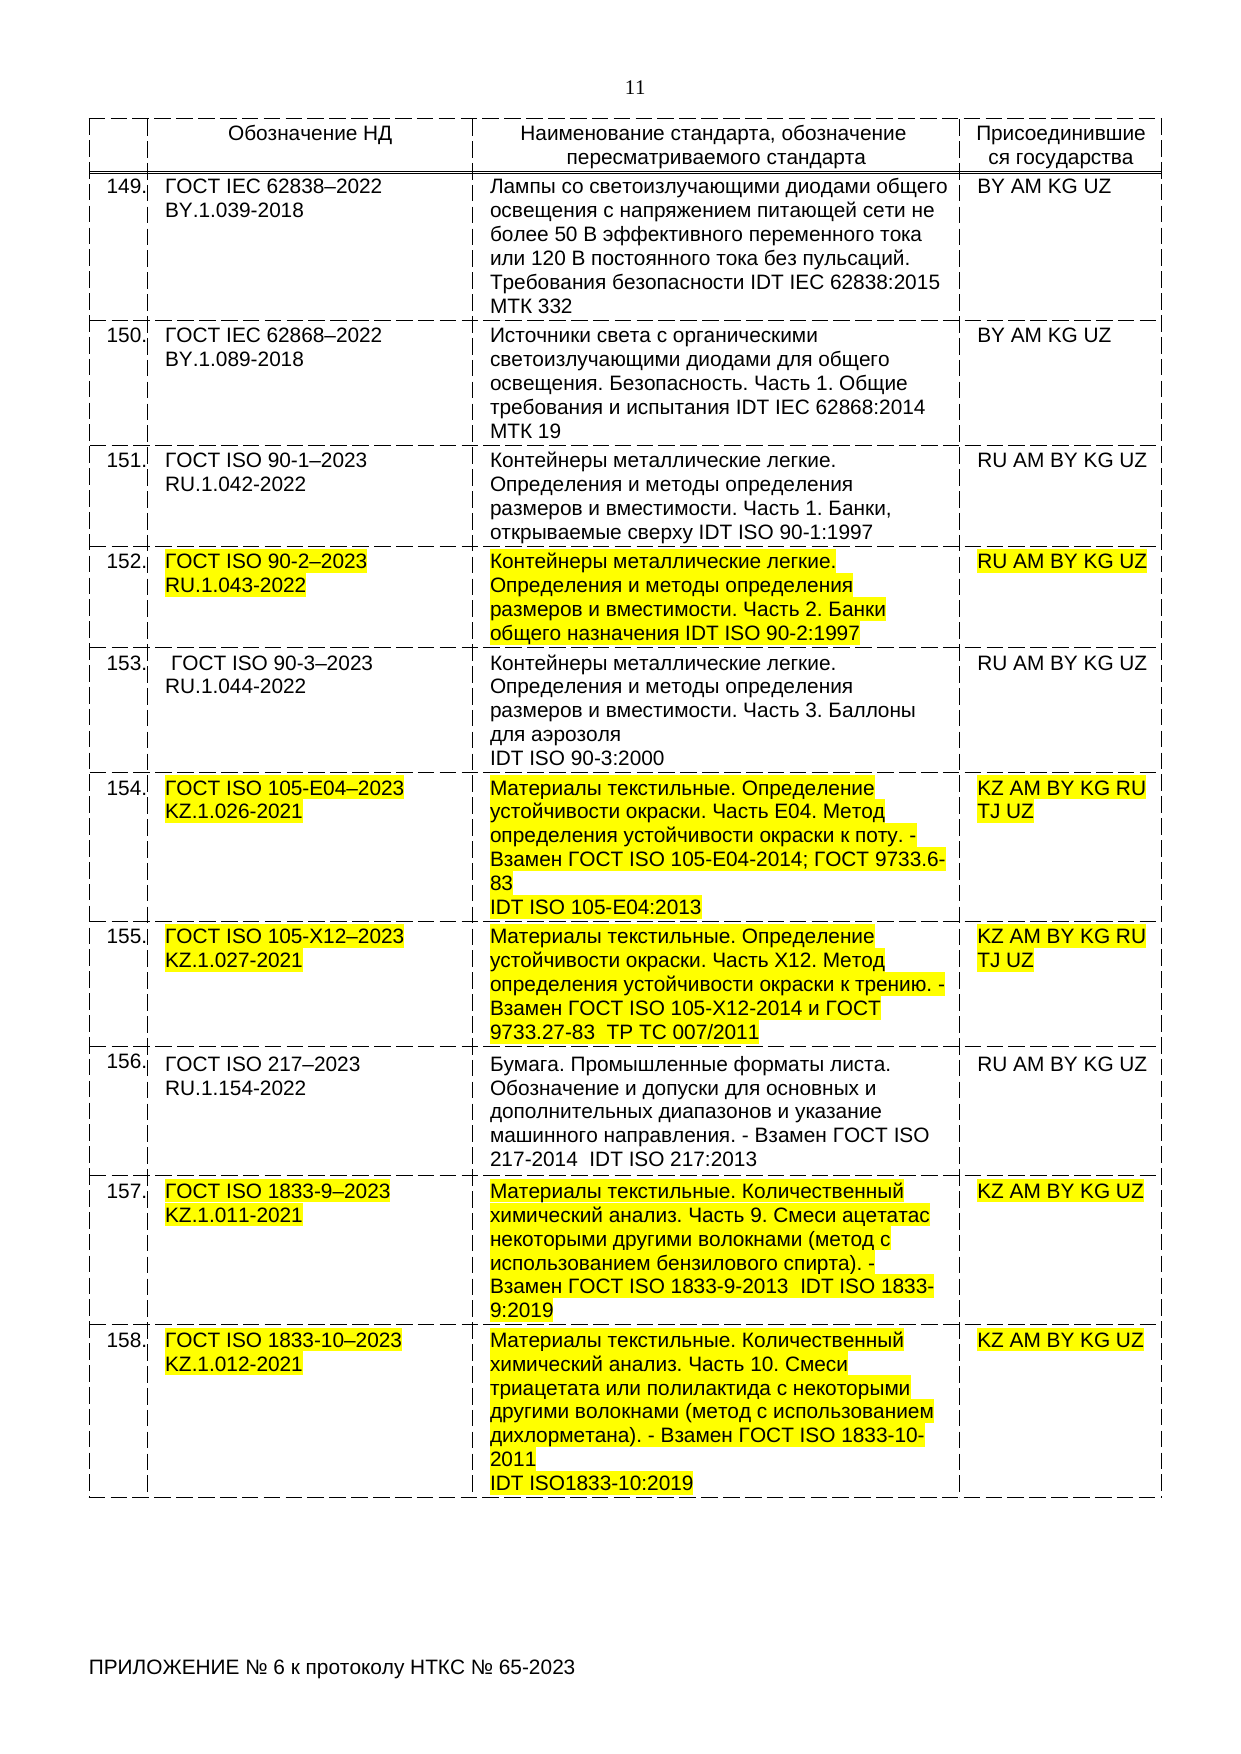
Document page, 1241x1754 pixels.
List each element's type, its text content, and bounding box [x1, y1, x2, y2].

table_header Наименование стандарта, обозначение пересматриваемого стандарта [473, 118, 960, 171]
table_cell BY AM KG UZ [960, 320, 1162, 445]
table_cell [89, 320, 148, 445]
table_header [89, 118, 148, 171]
table_cell Материалы текстильные. Определение устойчивости окраски. Часть Х12. Метод определения устойчивости окраски к трению. - Взамен ГОСТ ISO 105-X12-2014 и ГОСТ 9733.27-83 ТР ТС 007/2011 [473, 921, 960, 1046]
table_cell ГОСТ ISO 90-1–2023 RU.1.042-2022 [148, 445, 472, 546]
table_cell ГОСТ ISO 1833-9–2023 KZ.1.011-2021 [148, 1175, 472, 1324]
table_cell [89, 921, 148, 1046]
table_cell ГОСТ ISO 90-3–2023 RU.1.044-2022 [148, 647, 472, 772]
table_cell [89, 1046, 148, 1175]
table_cell KZ AM BY KG UZ [960, 1324, 1162, 1497]
table_cell [89, 445, 148, 546]
table_cell [89, 174, 148, 320]
table_cell ГОСТ ISO 90-2–2023 RU.1.043-2022 [148, 546, 472, 647]
table_cell ГОСТ ISO 1833-10–2023 KZ.1.012-2021 [148, 1324, 472, 1497]
table_cell KZ AM BY KG RU TJ UZ [960, 921, 1162, 1046]
table_cell [89, 772, 148, 921]
table_cell [89, 647, 148, 772]
table_cell Материалы текстильные. Количественный химический анализ. Часть 9. Смеси ацетатас некоторыми другими волокнами (метод с использованием бензилового спирта). - Взамен ГОСТ ISO 1833-9-2013 IDT ISO 1833-9:2019 [473, 1175, 960, 1324]
table_cell RU AM BY KG UZ [960, 445, 1162, 546]
table_cell [89, 1175, 148, 1324]
table_cell [89, 546, 148, 647]
table_cell KZ AM BY KG RU TJ UZ [960, 772, 1162, 921]
table_cell Бумага. Промышленные форматы листа. Обозначение и допуски для основных и дополнительных диапазонов и указание машинного направления. - Взамен ГОСТ ISO 217-2014 IDT ISO 217:2013 [473, 1046, 960, 1175]
table_cell Материалы текстильные. Определение устойчивости окраски. Часть Е04. Метод определения устойчивости окраски к поту. - Взамен ГОСТ ISO 105-Е04-2014; ГОСТ 9733.6-83 IDT ISO 105-E04:2013 [473, 772, 960, 921]
table_cell ГОСТ ISO 105-X12–2023 KZ.1.027-2021 [148, 921, 472, 1046]
table_cell ГОСТ ISO 217–2023 RU.1.154-2022 [148, 1046, 472, 1175]
table_cell Контейнеры металлические легкие. Определения и методы определения размеров и вместимости. Часть 1. Банки, открываемые сверху IDT ISO 90-1:1997 [473, 445, 960, 546]
table_cell RU AM BY KG UZ [960, 546, 1162, 647]
table_cell RU AM BY KG UZ [960, 647, 1162, 772]
table_cell ГОСТ ISO 105-Е04–2023 KZ.1.026-2021 [148, 772, 472, 921]
table_cell Контейнеры металлические легкие. Определения и методы определения размеров и вместимости. Часть 3. Баллоны для аэрозоля IDT ISO 90-3:2000 [473, 647, 960, 772]
table_header Обозначение НД [148, 118, 472, 171]
table_header Присоединившиеся государства [960, 118, 1162, 171]
table_cell [89, 1324, 148, 1497]
table_cell BY AM KG UZ [960, 174, 1162, 320]
table_cell Контейнеры металлические легкие. Определения и методы определения размеров и вместимости. Часть 2. Банки общего назначения IDT ISO 90-2:1997 [473, 546, 960, 647]
table_cell RU AM BY KG UZ [960, 1046, 1162, 1175]
table_cell Источники света с органическими светоизлучающими диодами для общего освещения. Безопасность. Часть 1. Общие требования и испытания IDT IEC 62868:2014 МТК 19 [473, 320, 960, 445]
table_cell Лампы со светоизлучающими диодами общего освещения с напряжением питающей сети не более 50 В эффективного переменного тока или 120 В постоянного тока без пульсаций. Требования безопасности IDT IEC 62838:2015 МТК 332 [473, 174, 960, 320]
table_cell ГОСТ IEC 62868–2022 BY.1.089-2018 [148, 320, 472, 445]
table_cell Материалы текстильные. Количественный химический анализ. Часть 10. Смеси триацетата или полилактида с некоторыми другими волокнами (метод с использованием дихлорметана). - Взамен ГОСТ ISO 1833-10-2011 IDT ISO1833-10:2019 [473, 1324, 960, 1497]
table_cell KZ AM BY KG UZ [960, 1175, 1162, 1324]
table_cell ГОСТ IEC 62838–2022 BY.1.039-2018 [148, 174, 472, 320]
